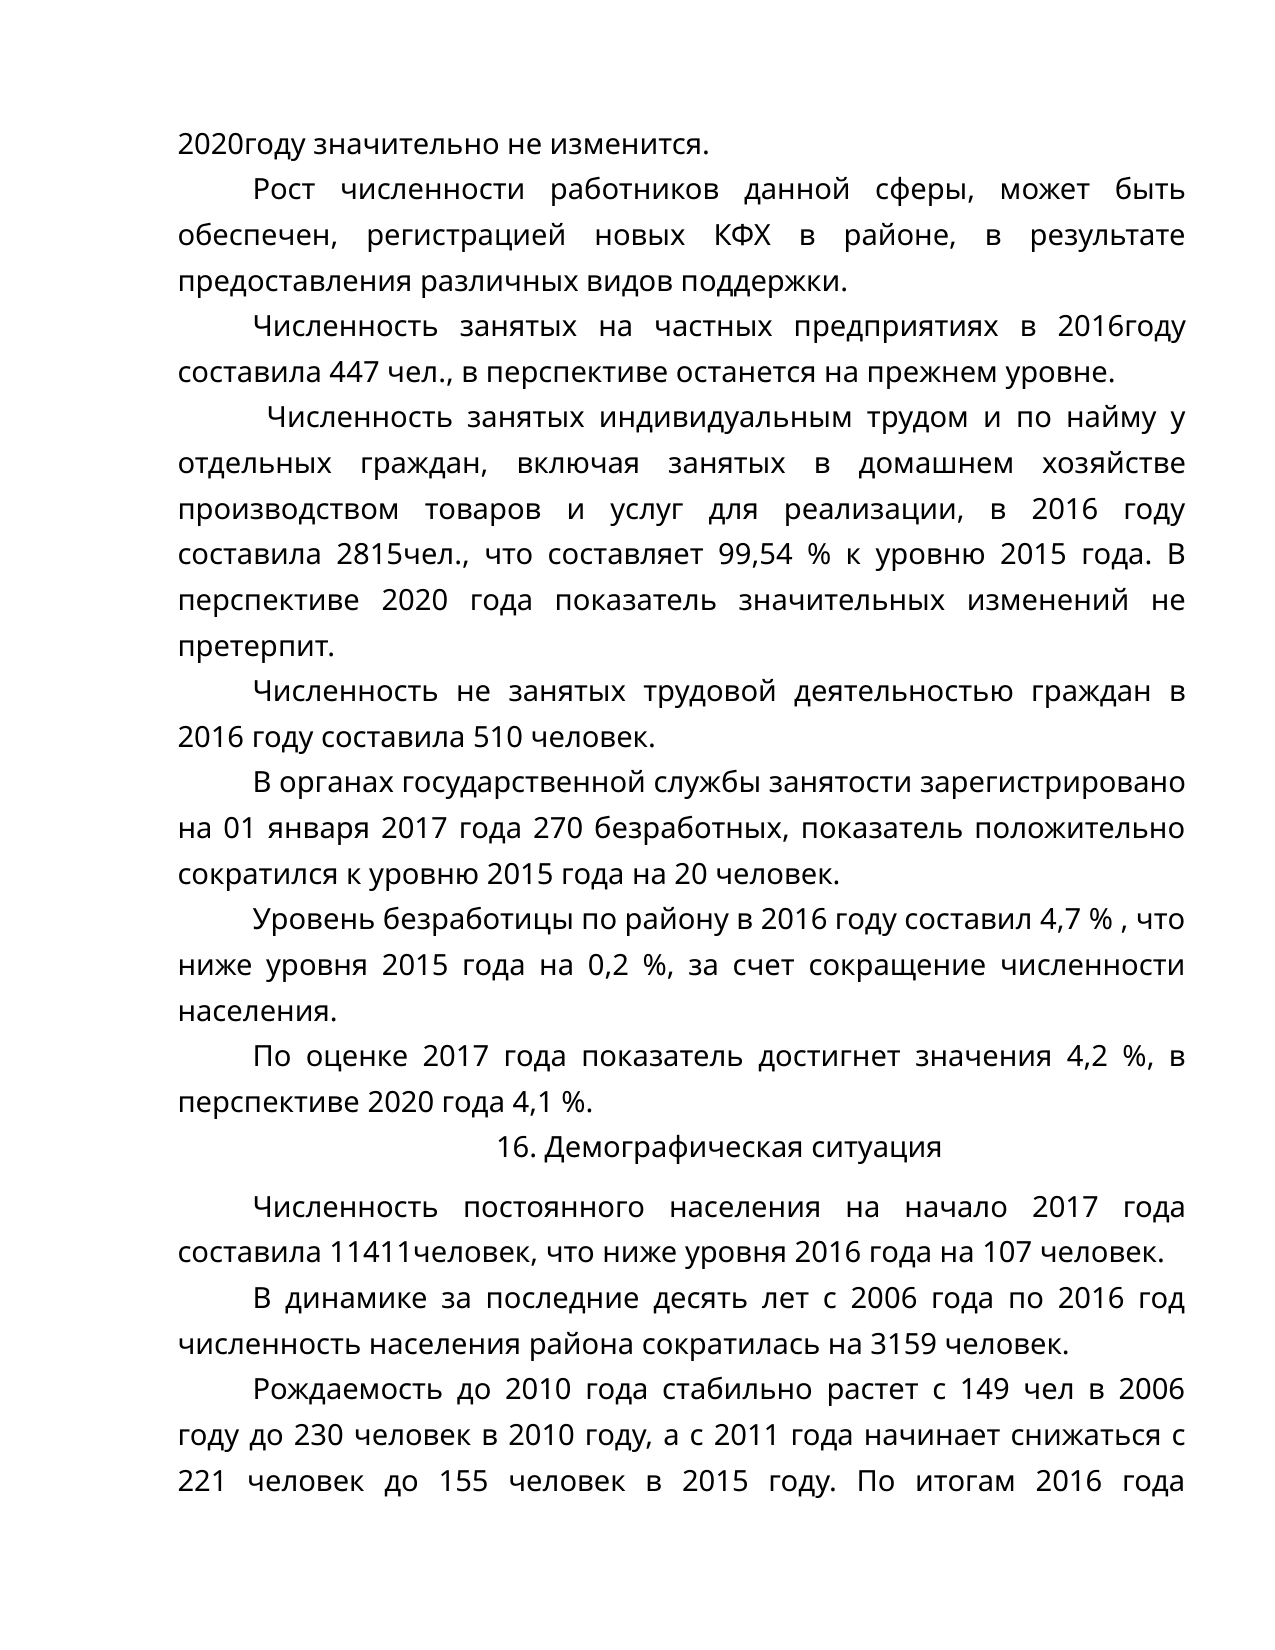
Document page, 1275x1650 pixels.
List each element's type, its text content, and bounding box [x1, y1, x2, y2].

text В органах государственной службы занятости зарегистрировано на 01 января 2017 года 270 безработных, показатель положительно сократился к уровню 2015 года на 20 человек. [177, 762, 1186, 893]
text Рост численности работников данной сферы, может быть обеспечен, регистрацией новых КФХ в районе, в результате предоставления различных видов поддержки. [177, 168, 1186, 299]
text Уровень безработицы по району в 2016 году составил 4,7 % , что ниже уровня 2015 года на 0,2 %, за счет сокращение численности населения. [177, 898, 1186, 1029]
text Численность не занятых трудовой деятельностью граждан в 2016 году составила 510 человек. [177, 670, 1186, 756]
text Численность занятых на частных предприятиях в 2016году составила 447 чел., в перспективе останется на прежнем уровне. [177, 305, 1186, 391]
text Численность постоянного населения на начало 2017 года составила 11411человек, что ниже уровня 2016 года на 107 человек. [177, 1186, 1186, 1271]
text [177, 123, 1186, 163]
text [177, 1369, 1186, 1499]
text По оценке 2017 года показатель достигнет значения 4,2 %, в перспективе 2020 года 4,1 %. [177, 1035, 1186, 1121]
text Численность занятых индивидуальным трудом и по найму у отдельных граждан, включая занятых в домашнем хозяйстве производством товаров и услуг для реализации, в 2016 году составила 2815чел., что составляет 99,54 % к уровню 2015 года. В перспективе 2020 года показатель значительных изменений не претерпит. [177, 397, 1186, 664]
text В динамике за последние десять лет с 2006 года по 2016 год численность населения района сократилась на 3159 человек. [177, 1277, 1186, 1363]
text 16. Демографическая ситуация [177, 1127, 1186, 1166]
